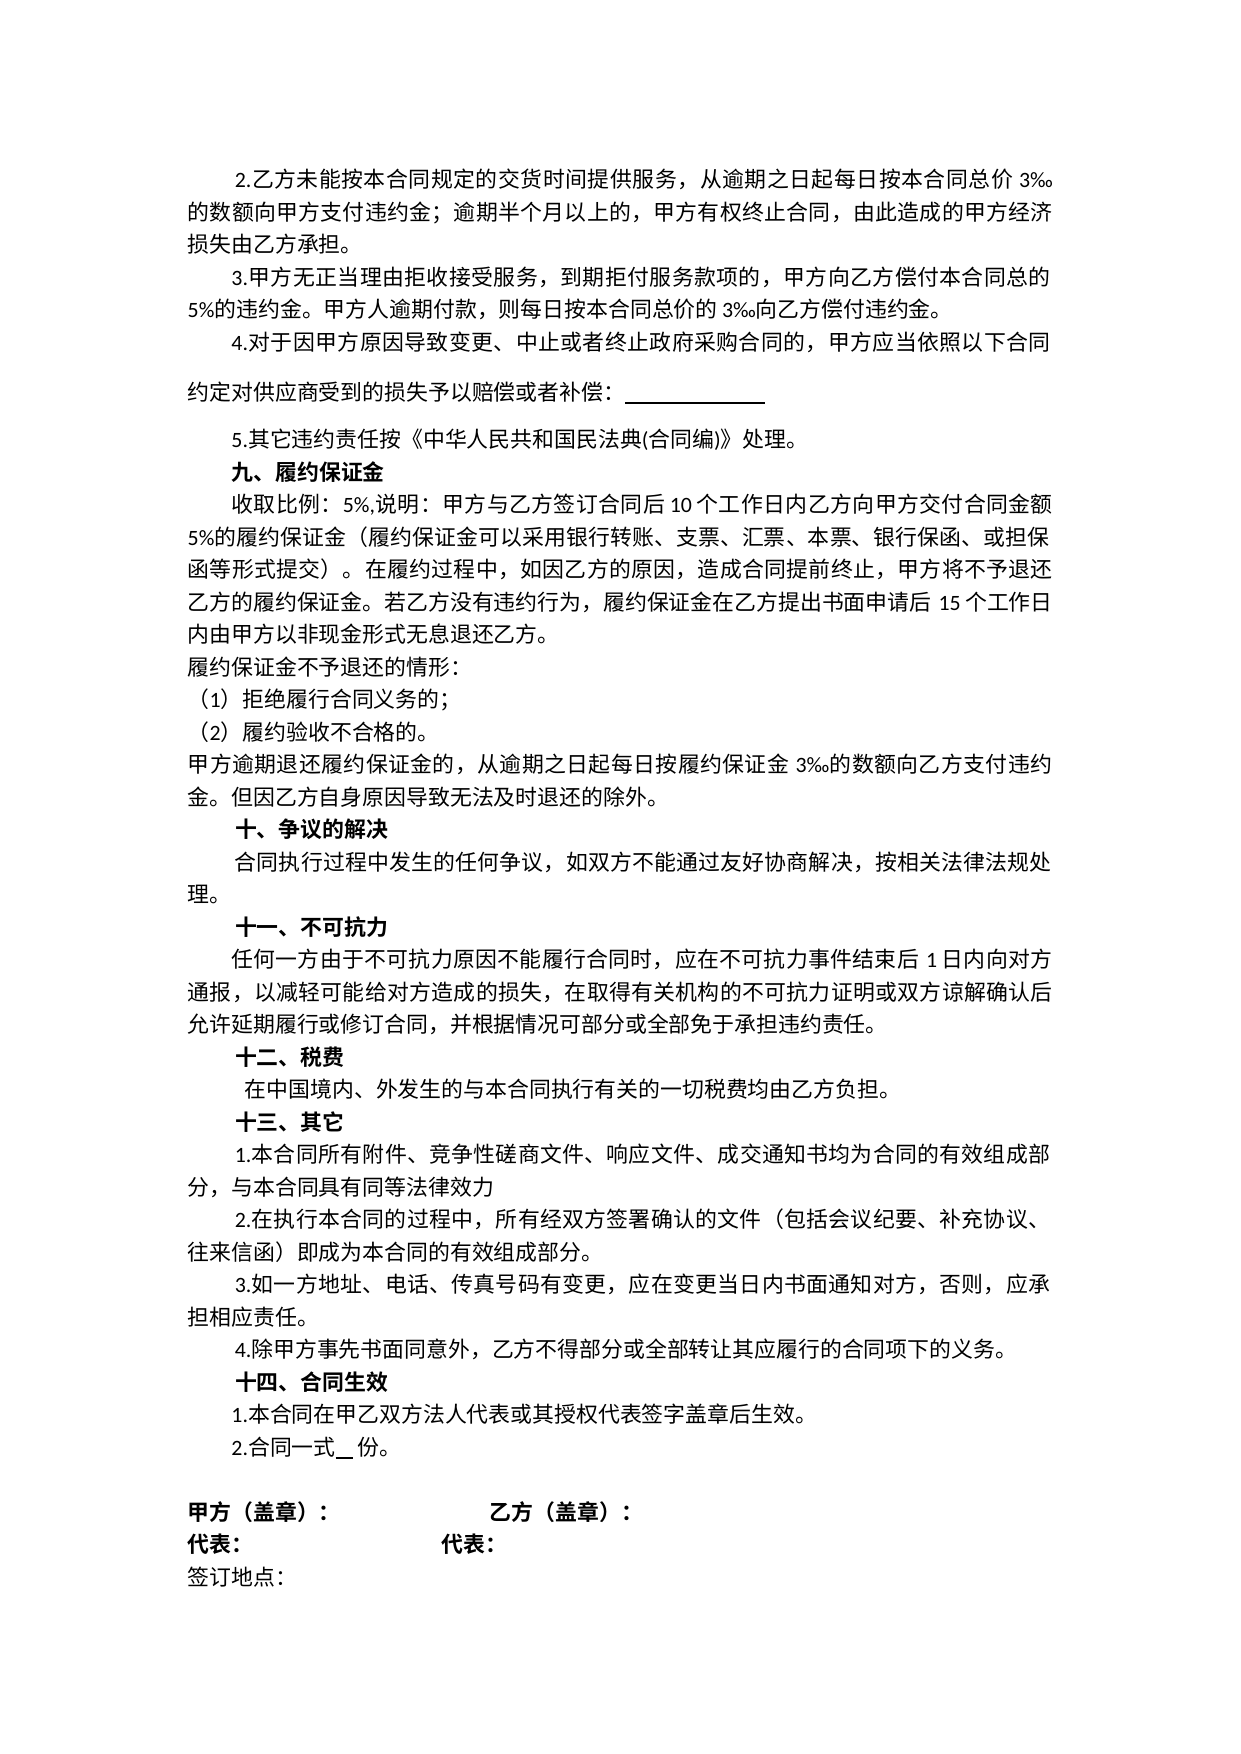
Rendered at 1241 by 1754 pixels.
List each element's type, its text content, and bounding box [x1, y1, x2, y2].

text 十、争议的解决 [187, 812, 1053, 844]
text 2.乙方未能按本合同规定的交货时间提供服务，从逾期之日起每日按本合同总价3‰的数额向甲方支付违约金；逾期半个月以上的，甲方有权终止合同，由此造成的甲方经济损失由乙方承担。 [187, 162, 1053, 259]
text 2.合同一式 份。 [187, 1429, 1053, 1462]
text 任何一方由于不可抗力原因不能履行合同时，应在不可抗力事件结束后1日内向对方通报，以减轻可能给对方造成的损失，在取得有关机构的不可抗力证明或双方谅解确认后，允许延期履行或修订合同，并根据情况可部分或全部免于承担违约责任。 [187, 942, 1053, 1039]
text 十二、税费 [187, 1039, 1053, 1072]
text 合同执行过程中发生的任何争议，如双方不能通过友好协商解决，按相关法律法规处理。 [187, 844, 1053, 909]
text 十三、其它 [187, 1104, 1053, 1137]
text 甲方（盖章）： 乙方（盖章）： [187, 1494, 1053, 1527]
text 十一、不可抗力 [187, 909, 1053, 942]
text 九、履约保证金 [187, 454, 1053, 487]
text 4.除甲方事先书面同意外，乙方不得部分或全部转让其应履行的合同项下的义务。 [187, 1332, 1053, 1364]
text 3.如一方地址、电话、传真号码有变更，应在变更当日内书面通知对方，否则，应承担相应责任。 [187, 1267, 1053, 1332]
text 收取比例：5%,说明：甲方与乙方签订合同后10个工作日内乙方向甲方交付合同金额5%的履约保证金（履约保证金可以采用银行转账、支票、汇票、本票、银行保函、或担保函等形式提交）。在履约过程中，如因乙方的原因，造成合同提前终止，甲方将不予退还乙方的履约保证金。若乙方没有违约行为，履约保证金在乙方提出书面申请后15个工作日内由甲方以非现金形式无息退还乙方。 履约保证金不予退还的情形： （1）拒绝履行合同义务的； （2）履约验收不合格的。 甲方逾期退还履约保证金的，从逾期之日起每日按履约保证金3‰的数额向乙方支付违约金。但因乙方自身原因导致无法及时退还的除外。 [187, 487, 1053, 812]
text 代表： 代表： [187, 1527, 1053, 1559]
text 3.甲方无正当理由拒收接受服务，到期拒付服务款项的，甲方向乙方偿付本合同总的5%的违约金。甲方人逾期付款，则每日按本合同总价的3‰向乙方偿付违约金。 [187, 259, 1053, 324]
text 2.在执行本合同的过程中，所有经双方签署确认的文件（包括会议纪要、补充协议、往来信函）即成为本合同的有效组成部分。 [187, 1202, 1053, 1267]
text 1.本合同所有附件、竞争性磋商文件、响应文件、成交通知书均为合同的有效组成部分，与本合同具有同等法律效力 [187, 1137, 1053, 1202]
text 5.其它违约责任按《中华人民共和国民法典(合同编)》处理。 [187, 422, 1053, 454]
text 1.本合同在甲乙双方法人代表或其授权代表签字盖章后生效。 [187, 1397, 1053, 1429]
text 4.对于因甲方原因导致变更、中止或者终止政府采购合同的，甲方应当依照以下合同约定对供应商受到的损失予以赔偿或者补偿： [187, 324, 1053, 422]
text 签订地点： [187, 1559, 1053, 1592]
text 十四、合同生效 [187, 1364, 1053, 1397]
text 在中国境内、外发生的与本合同执行有关的一切税费均由乙方负担。 [187, 1072, 1053, 1104]
